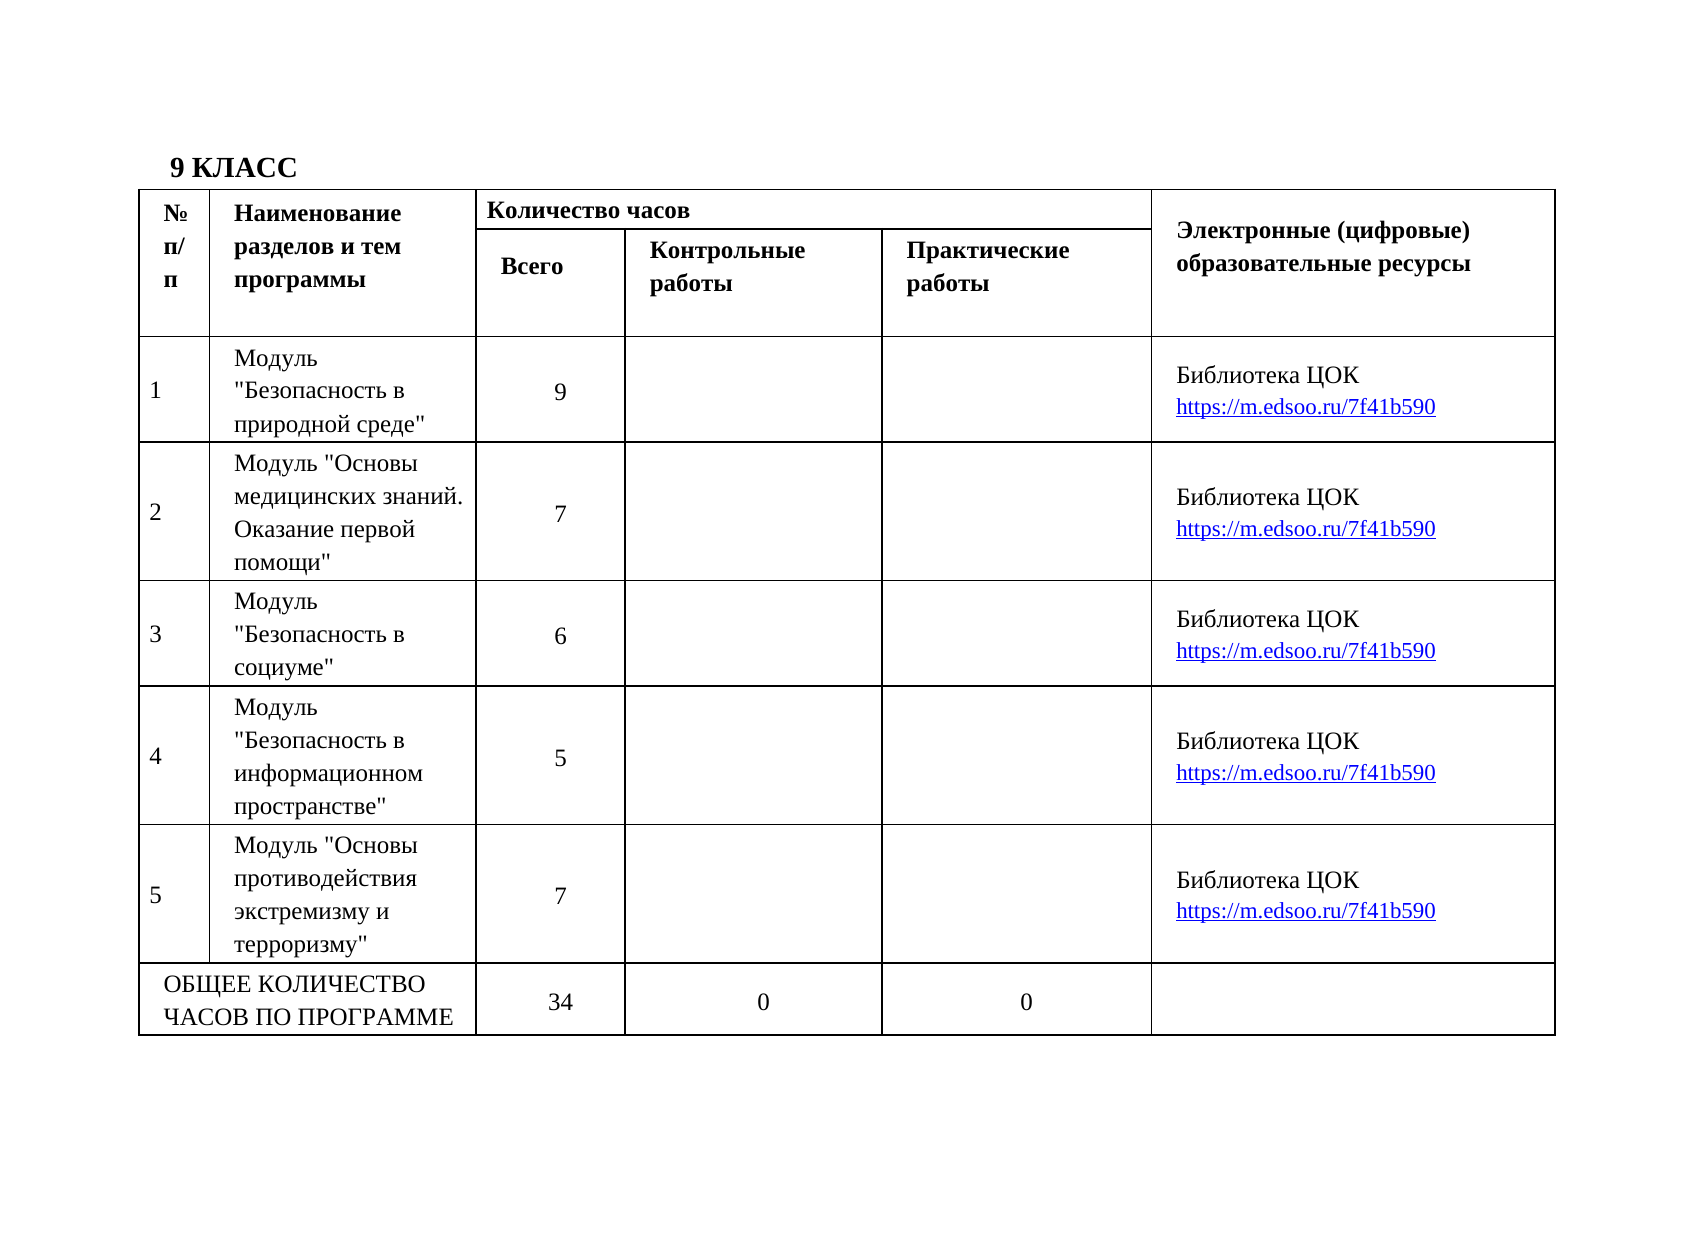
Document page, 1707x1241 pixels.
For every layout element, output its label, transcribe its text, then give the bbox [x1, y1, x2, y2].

table_header Количество часов [477, 190, 1151, 228]
table_cell 0 [883, 964, 1151, 1034]
table_cell Всего [477, 230, 624, 336]
table_cell ОБЩЕЕ КОЛИЧЕСТВО ЧАСОВ ПО ПРОГРАММЕ [140, 964, 475, 1034]
table_cell [883, 337, 1151, 441]
table_cell [626, 581, 881, 685]
table_cell [883, 825, 1151, 962]
table_cell [883, 687, 1151, 823]
table_header № п/п [140, 190, 209, 336]
table_cell 0 [626, 964, 881, 1034]
table_cell [1152, 964, 1554, 1034]
table_cell Модуль "Основы противодействия экстремизму и терроризму" [210, 825, 475, 962]
table_cell Модуль "Безопасность в социуме" [210, 581, 475, 685]
table_cell Практические работы [883, 230, 1151, 336]
text 9 КЛАСС [162, 150, 1557, 183]
table_cell 34 [477, 964, 624, 1034]
table_cell [626, 825, 881, 962]
table_cell 4 [140, 687, 209, 823]
table_cell 1 [140, 337, 209, 441]
table_cell 7 [477, 443, 624, 580]
table_cell Библиотека ЦОК https://m.edsoo.ru/7f41b590 [1152, 337, 1554, 441]
table_cell 2 [140, 443, 209, 580]
table_cell Библиотека ЦОК https://m.edsoo.ru/7f41b590 [1152, 687, 1554, 823]
table_cell Библиотека ЦОК https://m.edsoo.ru/7f41b590 [1152, 825, 1554, 962]
table_cell 5 [477, 687, 624, 823]
table_cell [626, 443, 881, 580]
table_cell Модуль "Безопасность в природной среде" [210, 337, 475, 441]
table_cell Библиотека ЦОК https://m.edsoo.ru/7f41b590 [1152, 581, 1554, 685]
table_cell Контрольные работы [626, 230, 881, 336]
table_cell 5 [140, 825, 209, 962]
table_cell 9 [477, 337, 624, 441]
table_header Электронные (цифровые) образовательные ресурсы [1152, 190, 1554, 336]
table_cell 7 [477, 825, 624, 962]
table_cell [626, 337, 881, 441]
table_cell Библиотека ЦОК https://m.edsoo.ru/7f41b590 [1152, 443, 1554, 580]
table_cell [883, 581, 1151, 685]
table_header Наименование разделов и тем программы [210, 190, 475, 336]
table_cell 3 [140, 581, 209, 685]
table_cell Модуль "Основы медицинских знаний. Оказание первой помощи" [210, 443, 475, 580]
table_cell [883, 443, 1151, 580]
table_cell Модуль "Безопасность в информационном пространстве" [210, 687, 475, 823]
table_cell 6 [477, 581, 624, 685]
table_cell [626, 687, 881, 823]
